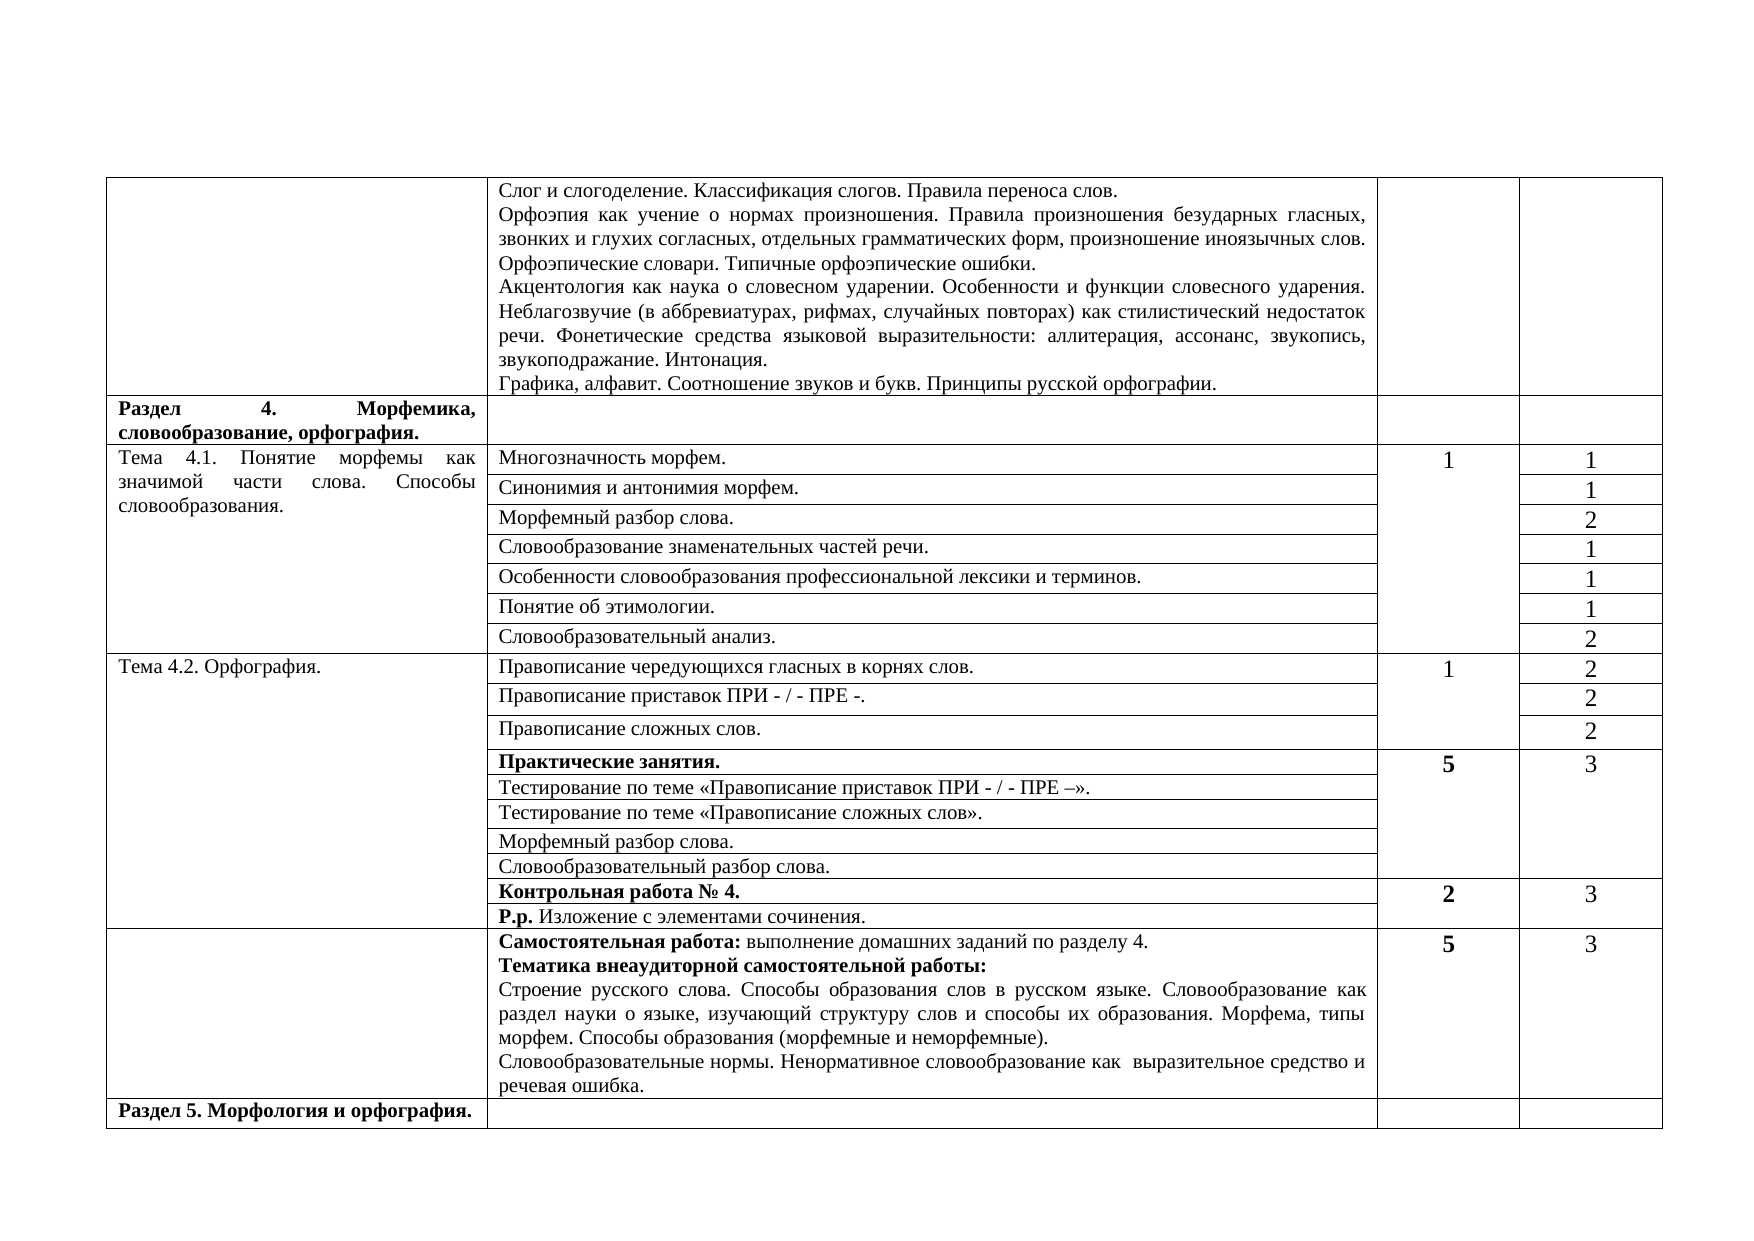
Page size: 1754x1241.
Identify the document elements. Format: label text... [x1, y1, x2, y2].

table_cell [488, 1099, 1377, 1127]
table_cell [1520, 396, 1662, 444]
table_cell Правописание чередующихся гласных в корнях слов. [488, 654, 1377, 682]
table_cell 2 [1520, 624, 1662, 653]
table_cell [107, 178, 487, 395]
table_cell 1 [1378, 654, 1519, 748]
table_cell Тема 4.2. Орфография. [107, 654, 487, 928]
table_cell Словообразование знаменательных частей речи. [488, 535, 1377, 563]
table_cell Словообразовательный разбор слова. [488, 854, 1377, 878]
table_cell 3 [1520, 178, 1662, 395]
table_cell [1378, 396, 1519, 444]
table_cell 1 [1520, 535, 1662, 563]
table_cell 5 [1378, 929, 1519, 1097]
table_cell 1 [1520, 564, 1662, 593]
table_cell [488, 178, 1377, 395]
table_cell [488, 396, 1377, 444]
table_cell Тема 4.1. Понятие морфемы как значимой части слова. Способы словообразования. [107, 445, 487, 653]
table_cell Раздел 4. Морфемика, словообразование, орфография. [107, 396, 487, 444]
table_cell Правописание приставок ПРИ - / - ПРЕ -. [488, 684, 1377, 715]
table_cell 3 [1520, 750, 1662, 878]
table_cell Контрольная работа № 4. [488, 879, 1377, 903]
table_cell Правописание сложных слов. [488, 716, 1377, 748]
table_cell 1 [1520, 445, 1662, 474]
table_cell 2 [1520, 654, 1662, 682]
table_cell 1 [1520, 475, 1662, 504]
table_cell [107, 929, 487, 1097]
table_cell Многозначность морфем. [488, 445, 1377, 474]
table_cell 3 [1520, 879, 1662, 928]
table_cell 2 [1520, 684, 1662, 715]
table_cell Самостоятельная работа: выполнение домашних заданий по разделу 4. Тематика внеаудиторной самостоятельной работы: Строение русского слова. Способы образования слов в русском языке. Словообразование как раздел науки о языке, изучающий структуру слов и способы их образования. Морфема, типы морфем. Способы образования (морфемные и неморфемные). Словообразовательные нормы. Ненормативное словообразование как выразительное средство и речевая ошибка. [488, 929, 1377, 1097]
table_cell Тестирование по теме «Правописание приставок ПРИ - / - ПРЕ –». [488, 775, 1377, 799]
table_cell Морфемный разбор слова. [488, 505, 1377, 533]
table_cell [1378, 1099, 1519, 1127]
table_cell 2 [1520, 505, 1662, 533]
table_cell Тестирование по теме «Правописание сложных слов». [488, 800, 1377, 827]
table_cell Словообразовательный анализ. [488, 624, 1377, 653]
table_cell Практические занятия. [488, 750, 1377, 773]
table_cell Понятие об этимологии. [488, 594, 1377, 623]
table_cell 1 [1520, 594, 1662, 623]
table_cell [1520, 1099, 1662, 1127]
table_cell 3 [1520, 929, 1662, 1097]
table_cell Морфемный разбор слова. [488, 829, 1377, 853]
table_cell Раздел 5. Морфология и орфография. [107, 1099, 487, 1127]
table_cell 2 [1378, 879, 1519, 928]
table_cell Особенности словообразования профессиональной лексики и терминов. [488, 564, 1377, 593]
table_cell 5 [1378, 178, 1519, 395]
table_cell Синонимия и антонимия морфем. [488, 475, 1377, 504]
table_cell 5 [1378, 750, 1519, 878]
table_cell 2 [1520, 716, 1662, 748]
table_cell Р.р. Изложение с элементами сочинения. [488, 904, 1377, 928]
table_cell 1 [1378, 445, 1519, 653]
